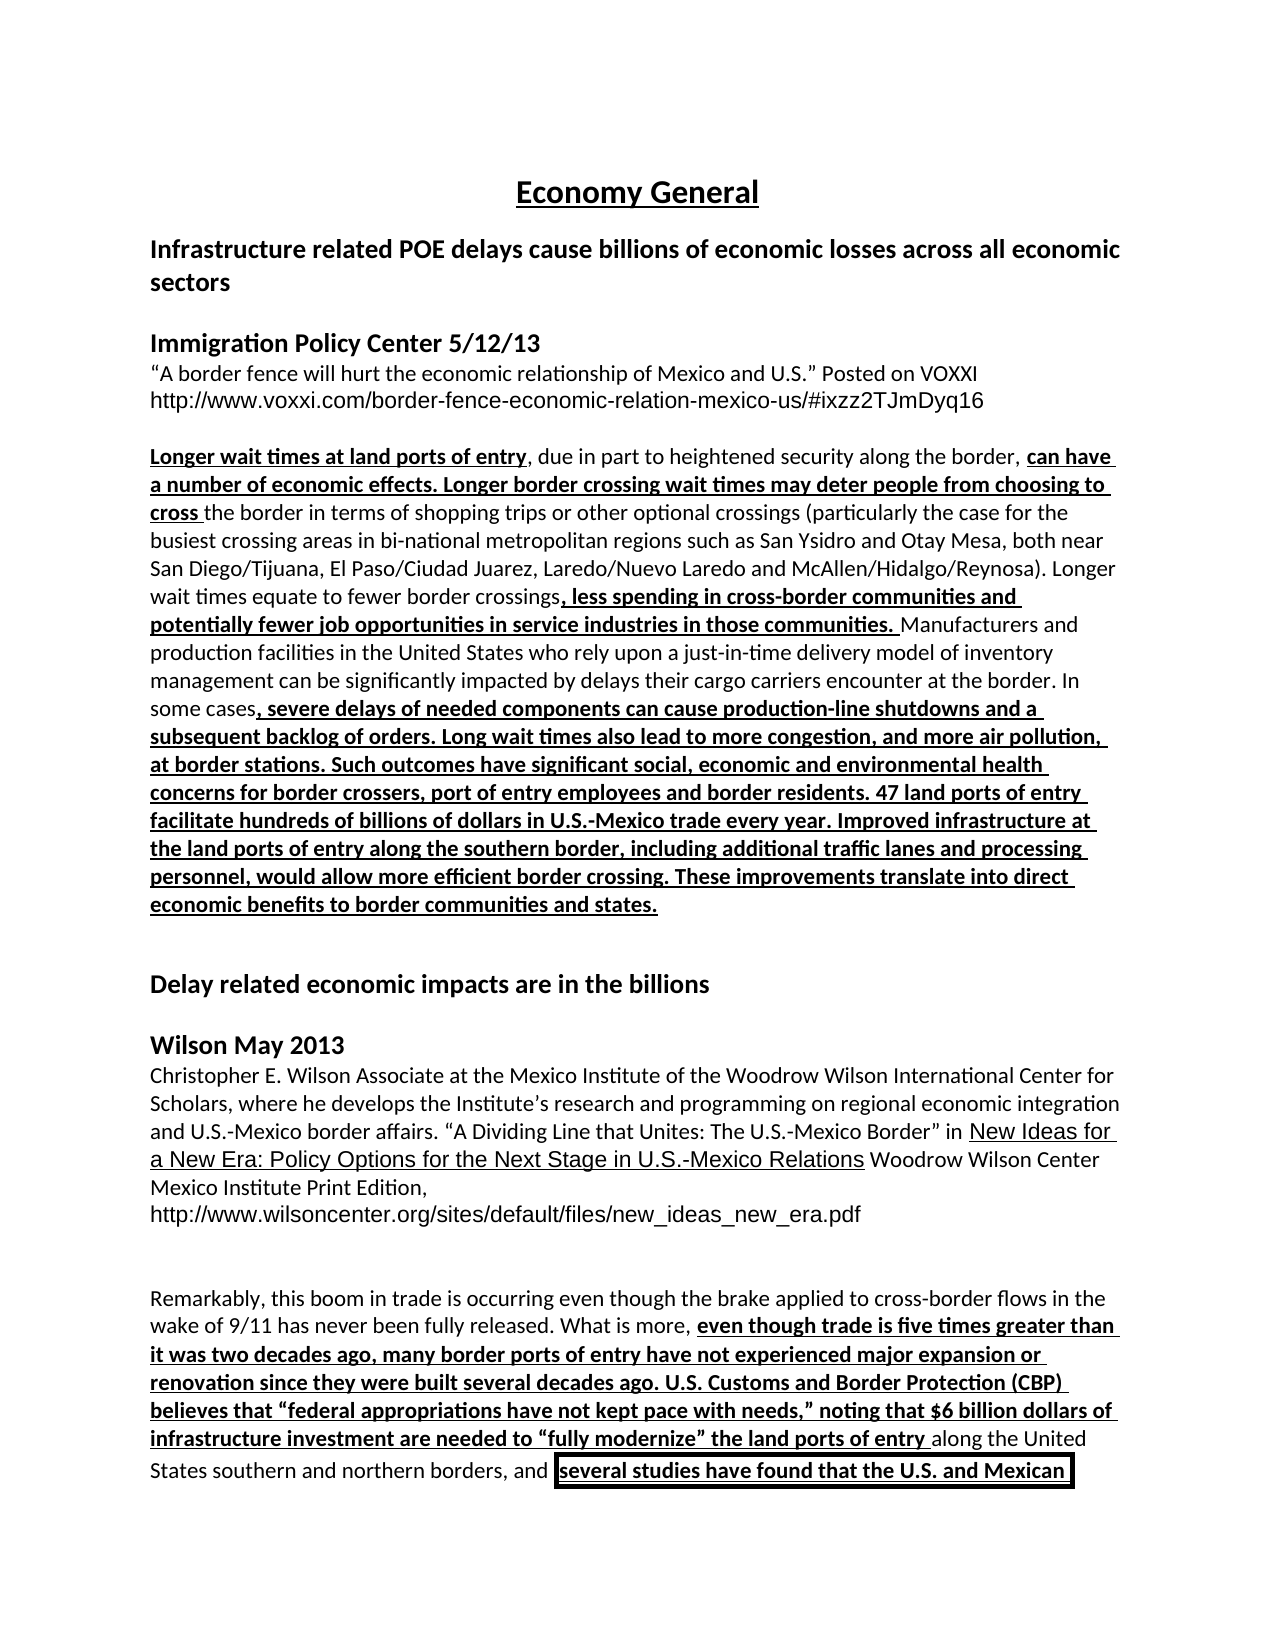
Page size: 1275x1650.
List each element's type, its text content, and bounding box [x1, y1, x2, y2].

subtitle Infrastructure related POE delays cause billions of economic losses across all economic sectors [150, 232, 1125, 298]
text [150, 1284, 1125, 1489]
text Longer wait times at land ports of entry, due in part to heightened security along the border, can have a number of economic effects. Longer border crossing wait times may deter people from choosing to cross the border in terms of shopping trips or other optional crossings (particularly the case for the busiest crossing areas in bi-national metropolitan regions such as San Ysidro and Otay Mesa, both near San Diego/Tijuana, El Paso/Ciudad Juarez, Laredo/Nuevo Laredo and McAllen/Hidalgo/Reynosa). Longer wait times equate to fewer border crossings, less spending in cross-border communities and potentially fewer job opportunities in service industries in those communities. Manufacturers and production facilities in the United States who rely upon a just-in-time delivery model of inventory management can be significantly impacted by delays their cargo carriers encounter at the border. In some cases, severe delays of needed components can cause production-line shutdowns and a subsequent backlog of orders. Long wait times also lead to more congestion, and more air pollution, at border stations. Such outcomes have significant social, economic and environmental health concerns for border crossers, port of entry employees and border residents. 47 land ports of entry facilitate hundreds of billions of dollars in U.S.-Mexico trade every year. Improved infrastructure at the land ports of entry along the southern border, including additional traffic lanes and processing personnel, would allow more efficient border crossing. These improvements translate into direct economic benefits to border communities and states. [150, 442, 1125, 918]
subtitle Economy General [150, 171, 1125, 212]
subtitle Delay related economic impacts are in the billions [150, 967, 1125, 1000]
text Immigration Policy Center 5/12/13 “A border fence will hurt the economic relationship of Mexico and U.S.” Posted on VOXXI http://www.voxxi.com/border-fence-economic-relation-mexico-us/#ixzz2TJmDyq16 [150, 326, 1125, 414]
text Wilson May 2013 Christopher E. Wilson Associate at the Mexico Institute of the Woodrow Wilson International Center for Scholars, where he develops the Institute’s research and programming on regional economic integration and U.S.-Mexico border affairs. “A Dividing Line that Unites: The U.S.-Mexico Border” in New Ideas for a New Era: Policy Options for the Next Stage in U.S.-Mexico Relations Woodrow Wilson Center Mexico Institute Print Edition, http://www.wilsoncenter.org/sites/default/files/new_ideas_new_era.pdf [150, 1028, 1125, 1228]
